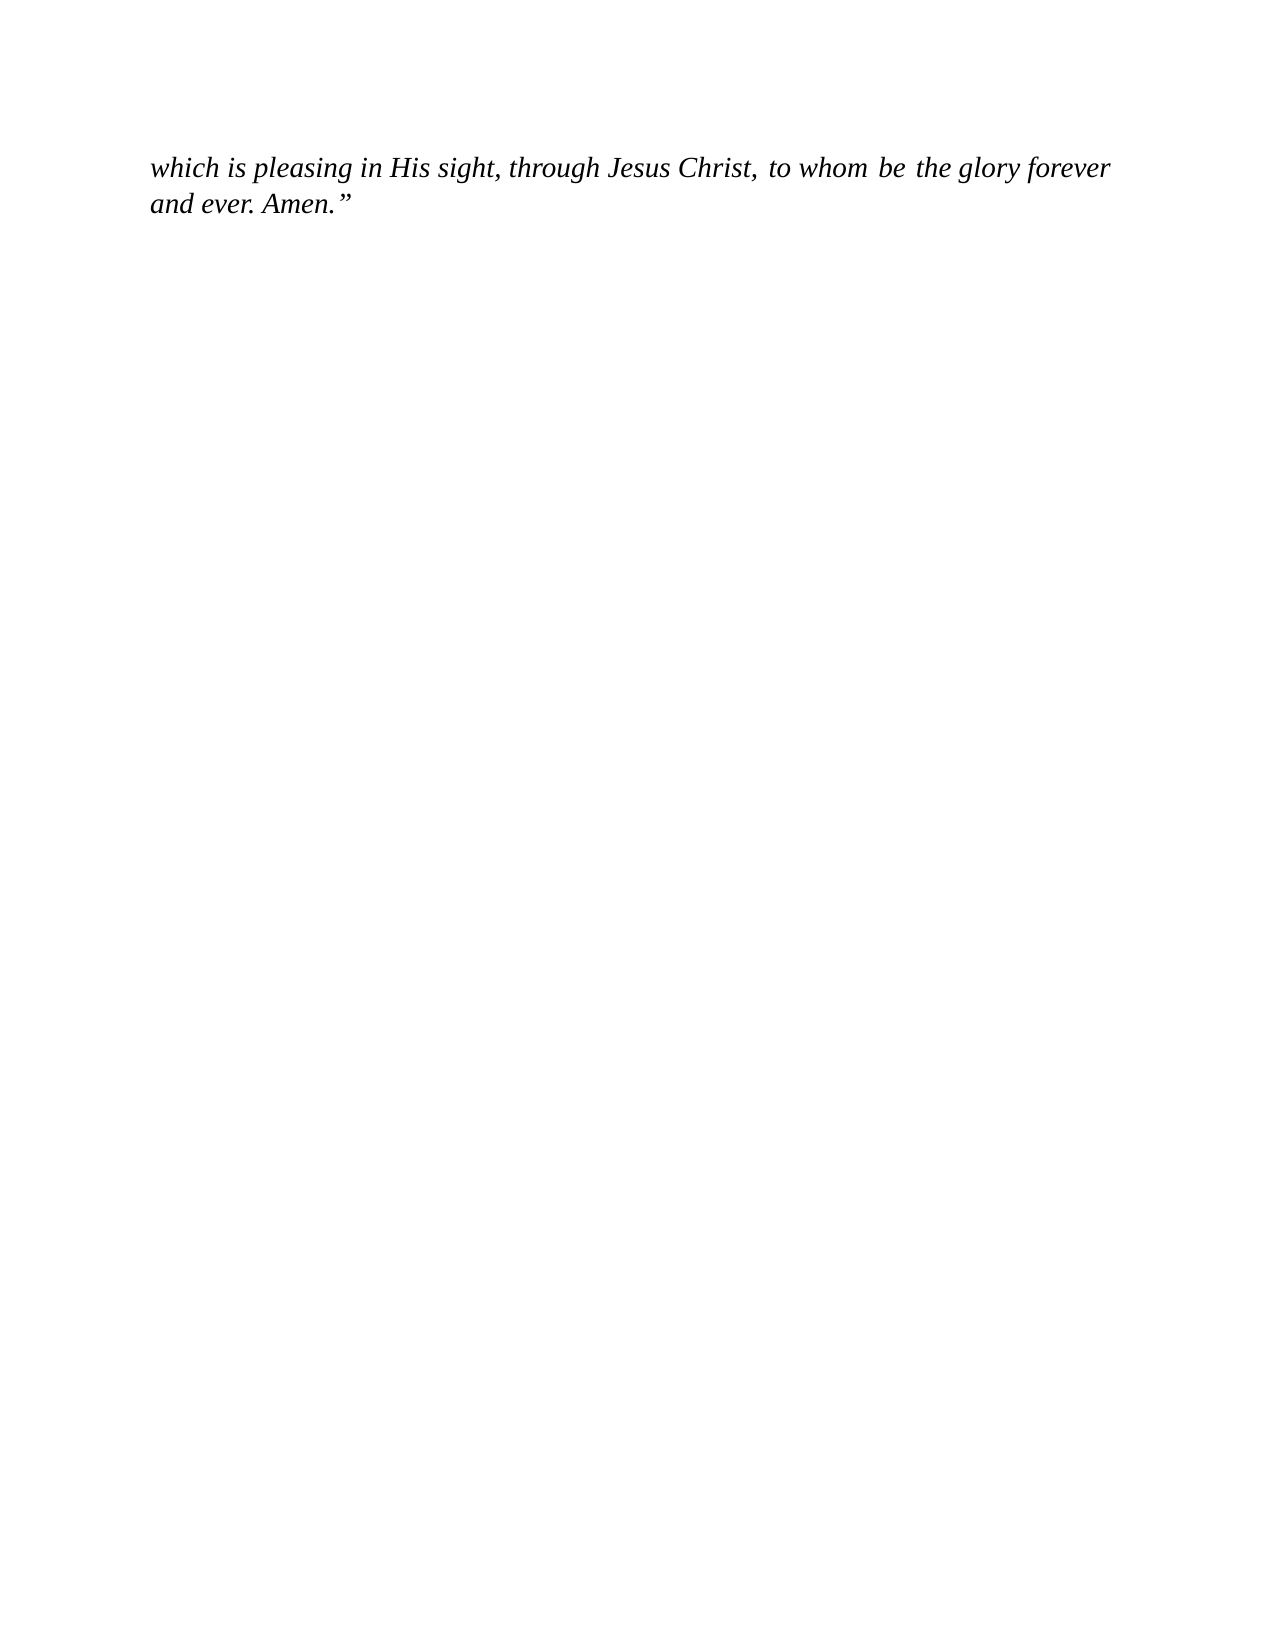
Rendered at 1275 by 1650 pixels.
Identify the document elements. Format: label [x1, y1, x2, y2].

text [150, 150, 1125, 220]
